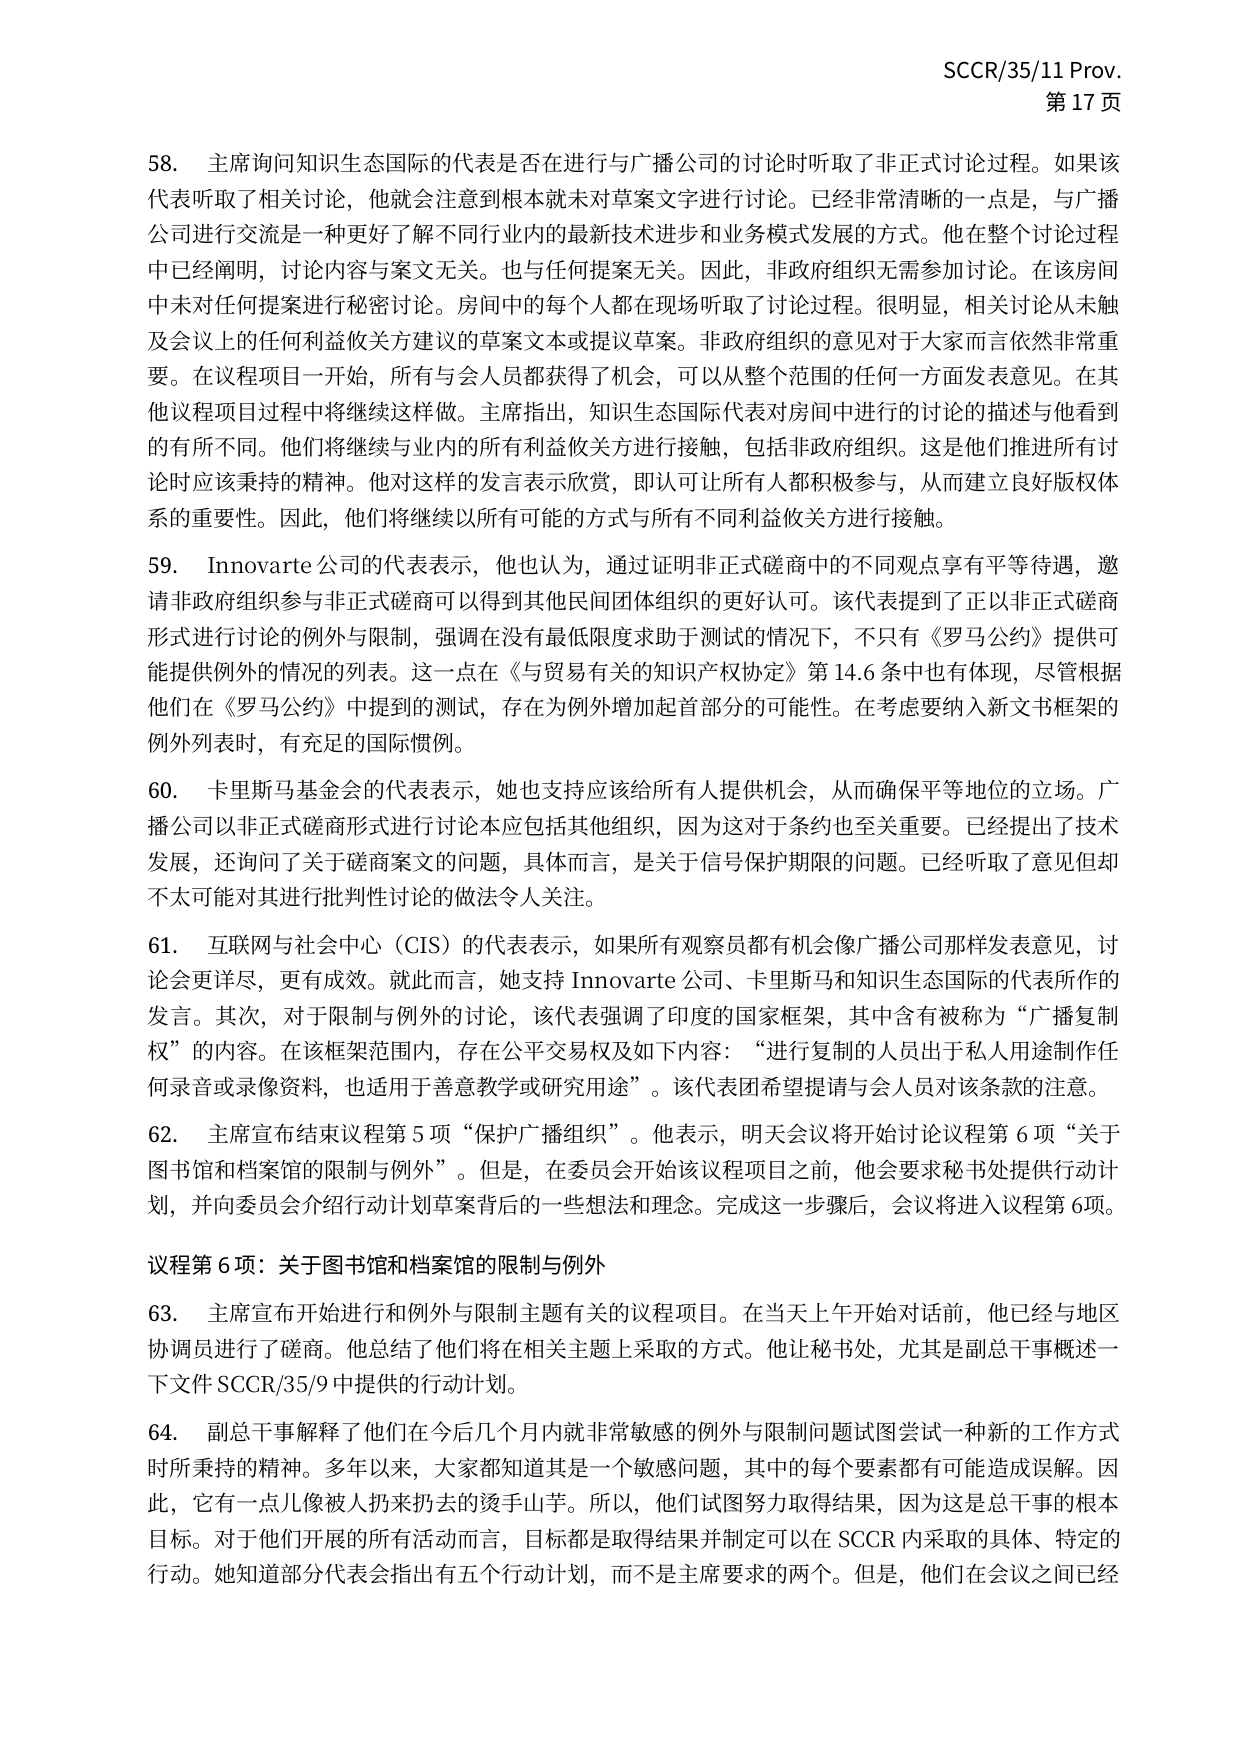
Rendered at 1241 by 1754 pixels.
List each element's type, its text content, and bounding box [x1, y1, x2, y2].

list 主席宣布开始进行和例外与限制主题有关的议程项目。在当天上午开始对话前，他已经与地区协调员进行了磋商。他总结了他们将在相关主题上采取的方式。他让秘书处，尤其是副总干事概述一下文件SCCR/35/9中提供的行动计划。 [148, 1293, 1122, 1399]
list 主席宣布结束议程第5项“保护广播组织”。他表示，明天会议将开始讨论议程第6项“关于图书馆和档案馆的限制与例外”。但是，在委员会开始该议程项目之前，他会要求秘书处提供行动计划，并向委员会介绍行动计划草案背后的一些想法和理念。完成这一步骤后，会议将进入议程第6‍项。 [148, 1114, 1122, 1220]
text 议程第6项：关于图书馆和档案馆的限制与例外 [148, 1245, 1122, 1280]
list Innovarte公司的代表表示，他也认为，通过证明非正式磋商中的不同观点享有平等待遇，邀请非政府组织参与非正式磋商可以得到其他民间团体组织的更好认可。该代表提到了正以非正式磋商形式进行讨论的例外与限制，强调在没有最低限度求助于测试的情况下，不只有《罗马公约》提供可能提供例外的情况的列表。这一点在《与贸易有关的知识产权协定》第14.6条中也有体现，尽管根据他们在《罗马公约》中提到的测试，存在为例外增加起首部分的可能性。在考虑要纳入新文书框架的例外列表时，有充足的国际惯例。 [148, 545, 1122, 757]
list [148, 1412, 1122, 1589]
list 卡里斯马基金会的代表表示，她也支持应该给所有人提供机会，从而确保平等地位的立场。广播公司以非正式磋商形式进行讨论本应包括其他组织，因为这对于条约也至关重要。已经提出了技术发展，还询问了关于磋商案文的问题，具体而言，是关于信号保护期限的问题。已经听取了意见但却不太可能对其进行批判性讨论的做法令人关注。 [148, 770, 1122, 912]
list 互联网与社会中心（CIS）的代表表示，如果所有观察员都有机会像广播公司那样发表意见，讨论会更详尽，更有成效。就此而言，她支持Innovarte公司、卡里斯马和知识生态国际的代表所作的发言。其次，对于限制与例外的讨论，该代表强调了印度的国家框架，其中含有被称为“广播复制权”的内容。在该框架范围内，存在公平交易权及如下内容：“进行复制的人员出于私人用途制作任何录音或录像资料，也适用于善意教学或研究用途”。该代表团希望提请与会人员对该条款的注意。 [148, 924, 1122, 1101]
list 主席询问知识生态国际的代表是否在进行与广播公司的讨论时听取了非正式讨论过程。如果该代表听取了相关讨论，他就会注意到根本就未对草案文字进行讨论。已经非常清晰的一点是，与广播公司进行交流是一种更好了解不同行业内的最新技术进步和业务模式发展的方式。他在整个讨论过程中已经阐明，讨论内容与案文无关。也与任何提案无关。因此，非政府组织无需参加讨论。在该房间中未对任何提案进行秘密讨论。房间中的每个人都在现场听取了讨论过程。很明显，相关讨论从未触及会议上的任何利益攸关方建议的草案文本或提议草案。非政府组织的意见对于大家而言依然非常重要。在议程项目一开始，所有与会人员都获得了机会，可以从整个范围的任何一方面发表意见。在其他议程项目过程中将继续这样做。主席指出，知识生态国际代表对房间中进行的讨论的描述与他看到的有所不同。他们将继续与业内的所有利益攸关方进行接触，包括非政府组织。这是他们推进所有讨论时应该秉持的精神。他对这样的发言表示欣赏，即认可让所有人都积极参与，从而建立良好版权体系的重要性。因此，他们将继续以所有可能的方式与所有不同利益攸关方进行接触。 [148, 143, 1122, 532]
